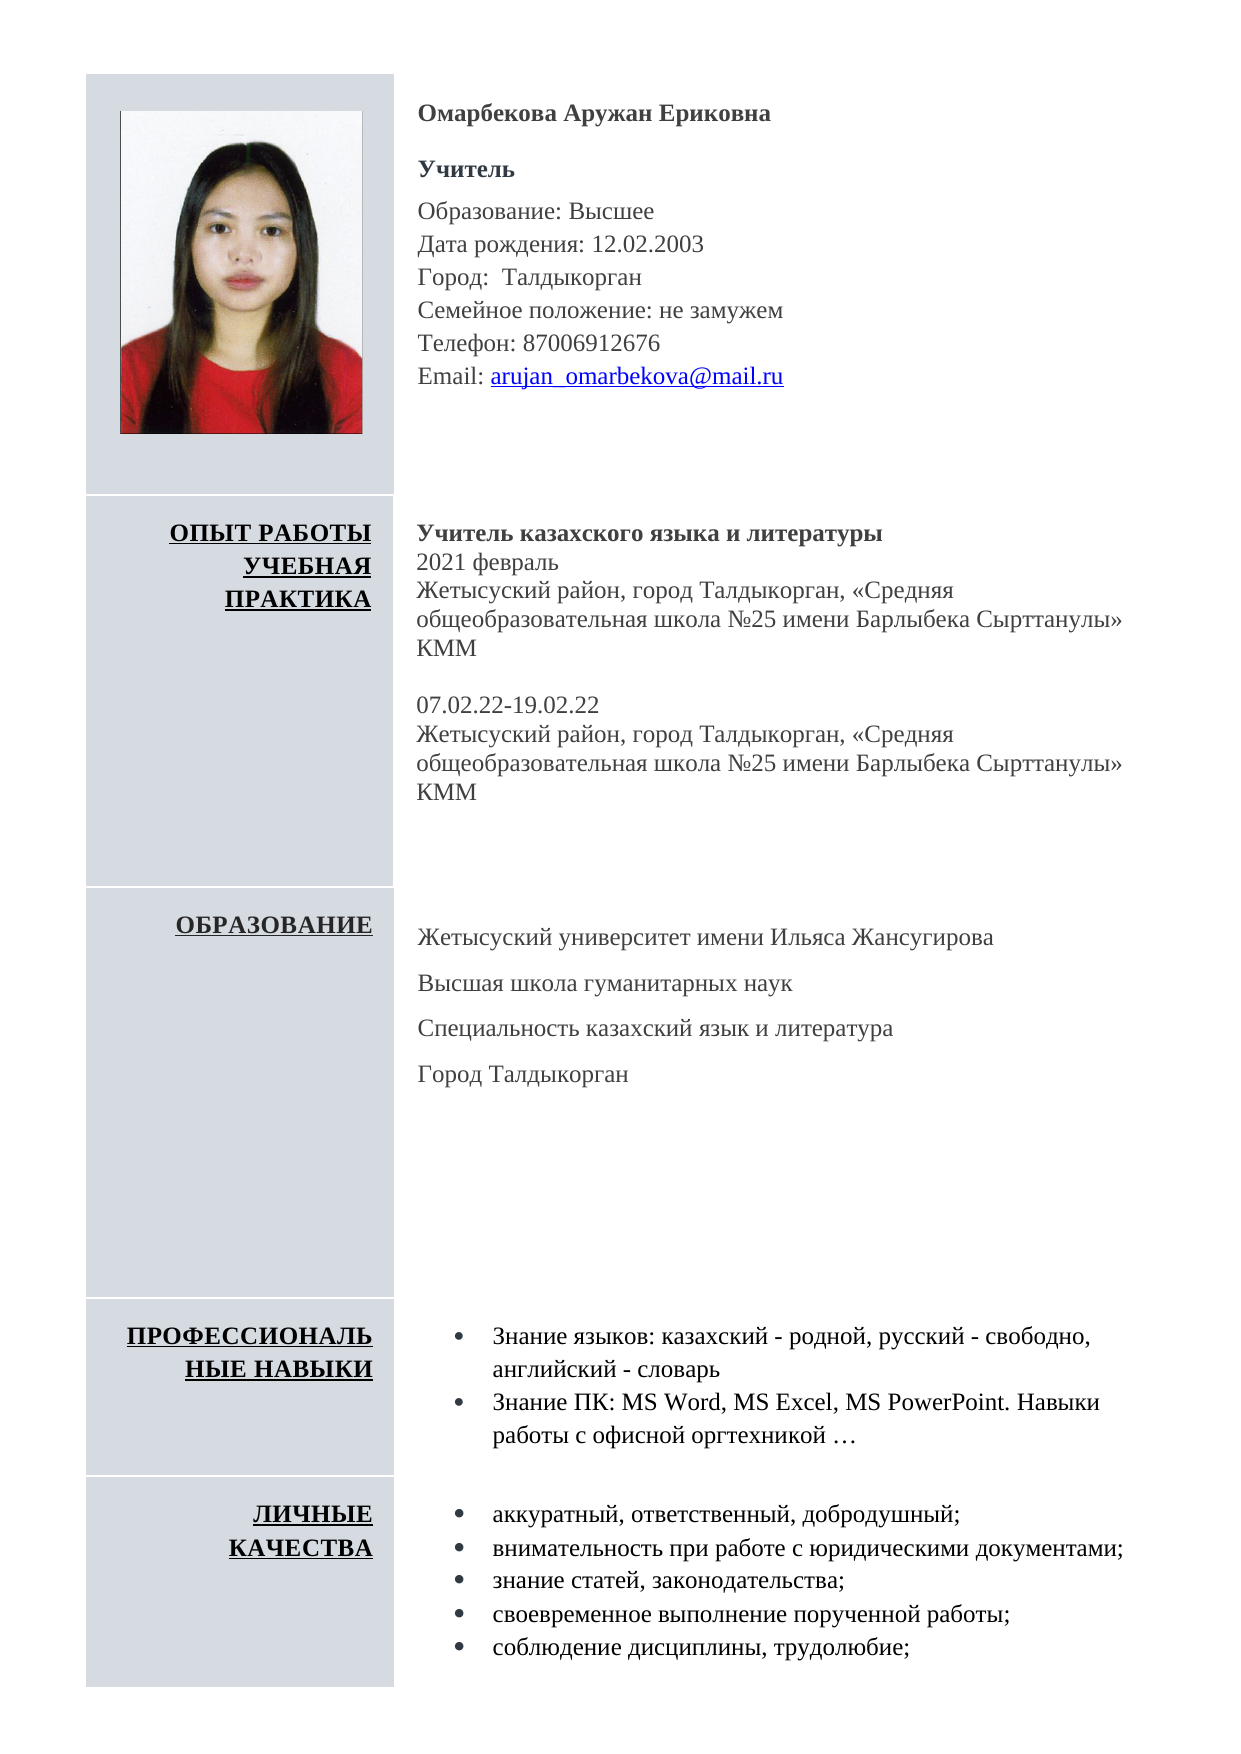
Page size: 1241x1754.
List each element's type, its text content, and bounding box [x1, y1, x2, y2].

table_header Омарбекова Аружан Ериковна Учитель Образование: Высшее Дата рождения: 12.02.2003 Город: Талдыкорган Семейное положение: не замужем Телефон: 87006912676 Email: arujan_omarbekova@mail.ru [396, 76, 1194, 494]
picture [120, 111, 363, 434]
table_cell Знание языков: казахский - родной, русский - свободно, английский - словарь Знание ПК: MS Word, MS Excel, MS PowerPoint. Навыки работы с офисной оргтехникой … [396, 1299, 1194, 1475]
table_header [86, 74, 394, 494]
table_cell ПРОФЕССИОНАЛЬНЫЕ НАВЫКИ [86, 1299, 394, 1475]
table_cell ЛИЧНЫЕ КАЧЕСТВА [86, 1477, 394, 1687]
table_cell ОПЫТ РАБОТЫ УЧЕБНАЯ ПРАКТИКА [86, 496, 393, 886]
table_cell ОБРАЗОВАНИЕ [86, 888, 394, 1297]
table_cell аккуратный, ответственный, добродушный; внимательность при работе с юридическими документами; знание статей, законодательства; своевременное выполнение порученной работы; соблюдение дисциплины, трудолюбие; [396, 1477, 1194, 1687]
table_cell Жетысуский университет имени Ильяса Жансугирова Высшая школа гуманитарных наук Специальность казахский язык и литература Город Талдыкорган [396, 888, 1194, 1297]
table_cell Учитель казахского языка и литературы 2021 февраль Жетысуский район, город Талдыкорган, «Средняя общеобразовательная школа №25 имени Барлыбека Сырттанулы» КММ 07.02.22-19.02.22 Жетысуский район, город Талдыкорган, «Средняя общеобразовательная школа №25 имени Барлыбека Сырттанулы» КММ [395, 496, 1194, 886]
